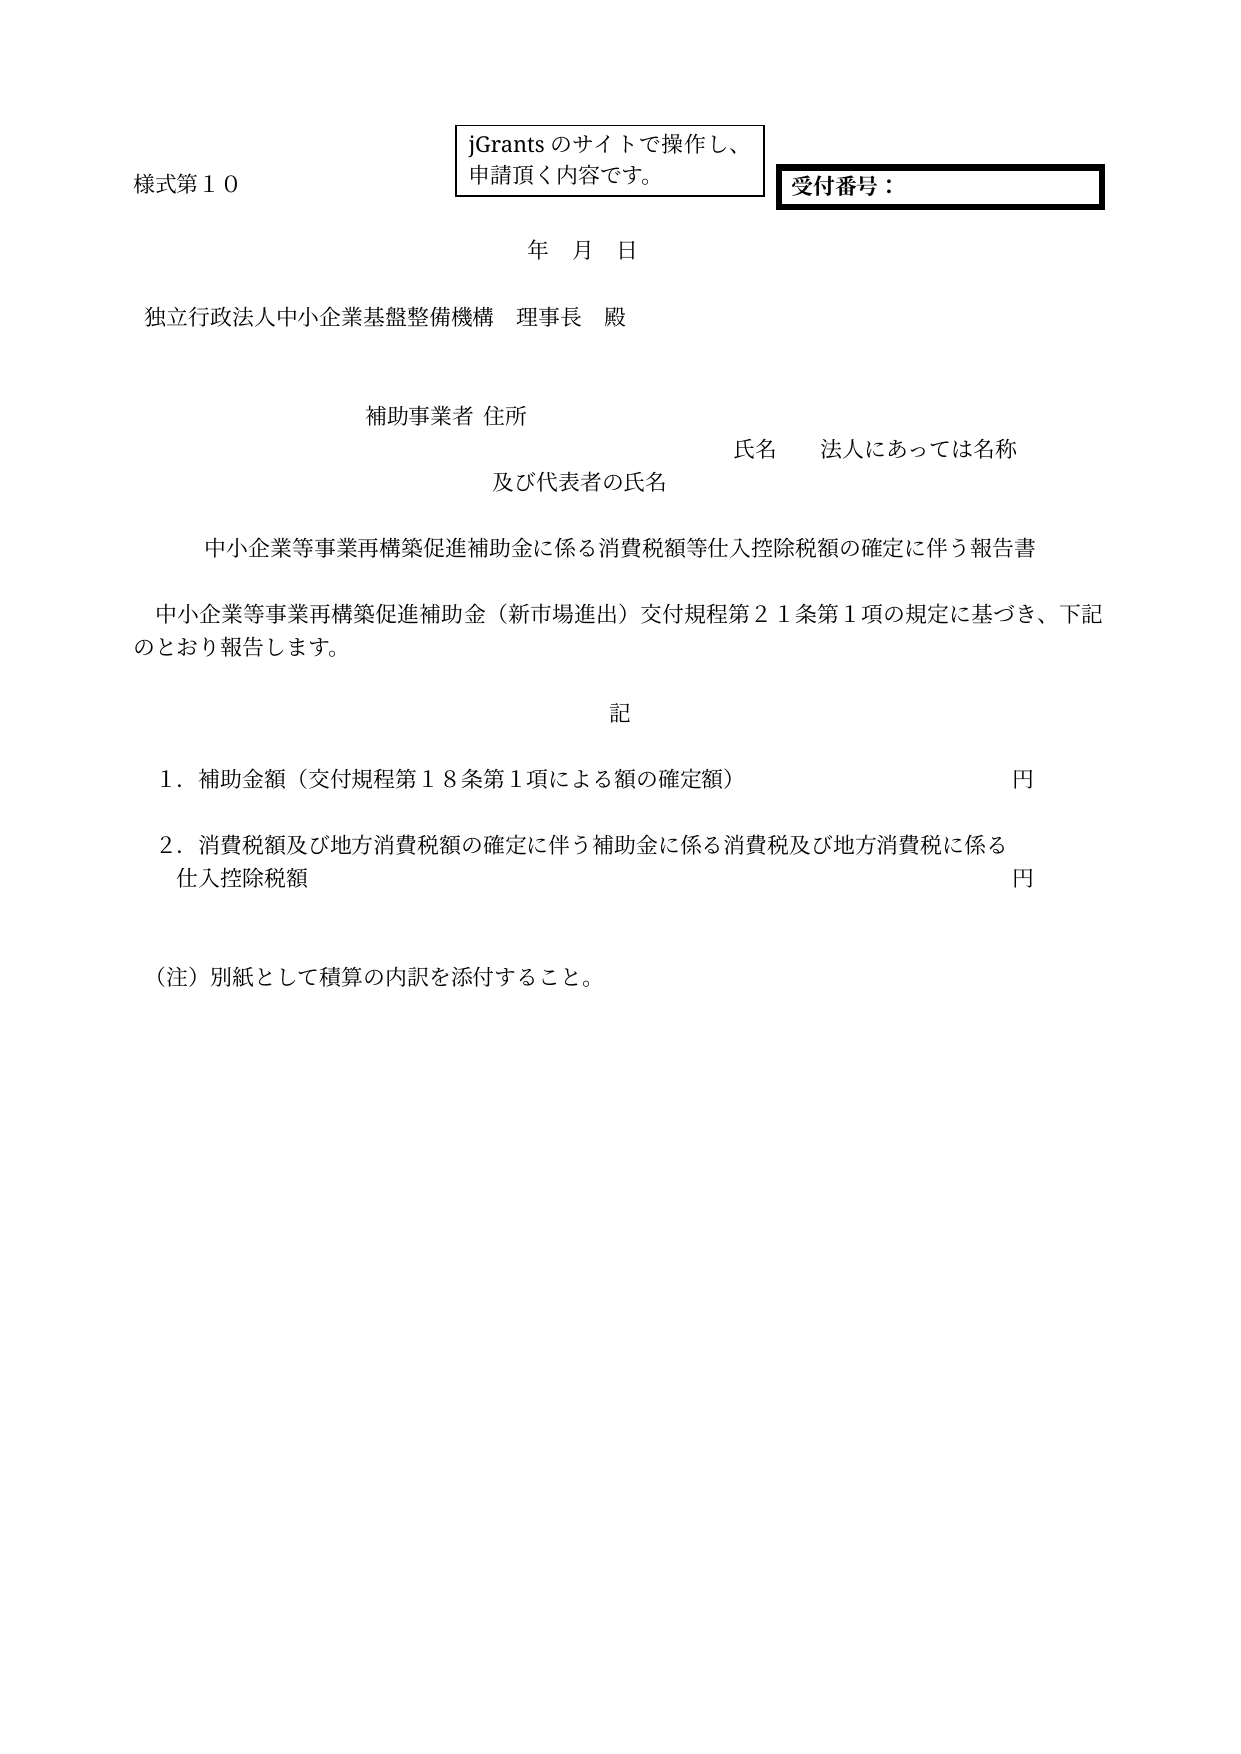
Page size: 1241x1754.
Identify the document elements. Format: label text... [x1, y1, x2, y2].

text 独立行政法人中小企業基盤整備機構 理事長 殿 [133, 299, 1107, 332]
text （注）別紙として積算の内訳を添付すること。 [133, 959, 1107, 992]
text 中小企業等事業再構築促進補助金（新市場進出）交付規程第２１条第１項の規定に基づき、下記のとおり報告します。 [133, 596, 1107, 662]
text 氏名 法人にあっては名称 [142, 431, 1107, 464]
text 補助事業者 住所 [133, 398, 1107, 431]
text 年 月 日 [133, 233, 1107, 266]
text 及び代表者の氏名 [133, 464, 1107, 497]
text 様式第１０ [133, 167, 776, 200]
text １．補助金額（交付規程第１８条第１項による額の確定額） 円 [155, 761, 1107, 794]
text 中小企業等事業再構築促進補助金に係る消費税額等仕入控除税額の確定に伴う報告書 [133, 530, 1107, 563]
text 記 [133, 695, 1107, 728]
text ２．消費税額及び地方消費税額の確定に伴う補助金に係る消費税及び地方消費税に係る 仕入控除税額 円 [155, 827, 1107, 893]
